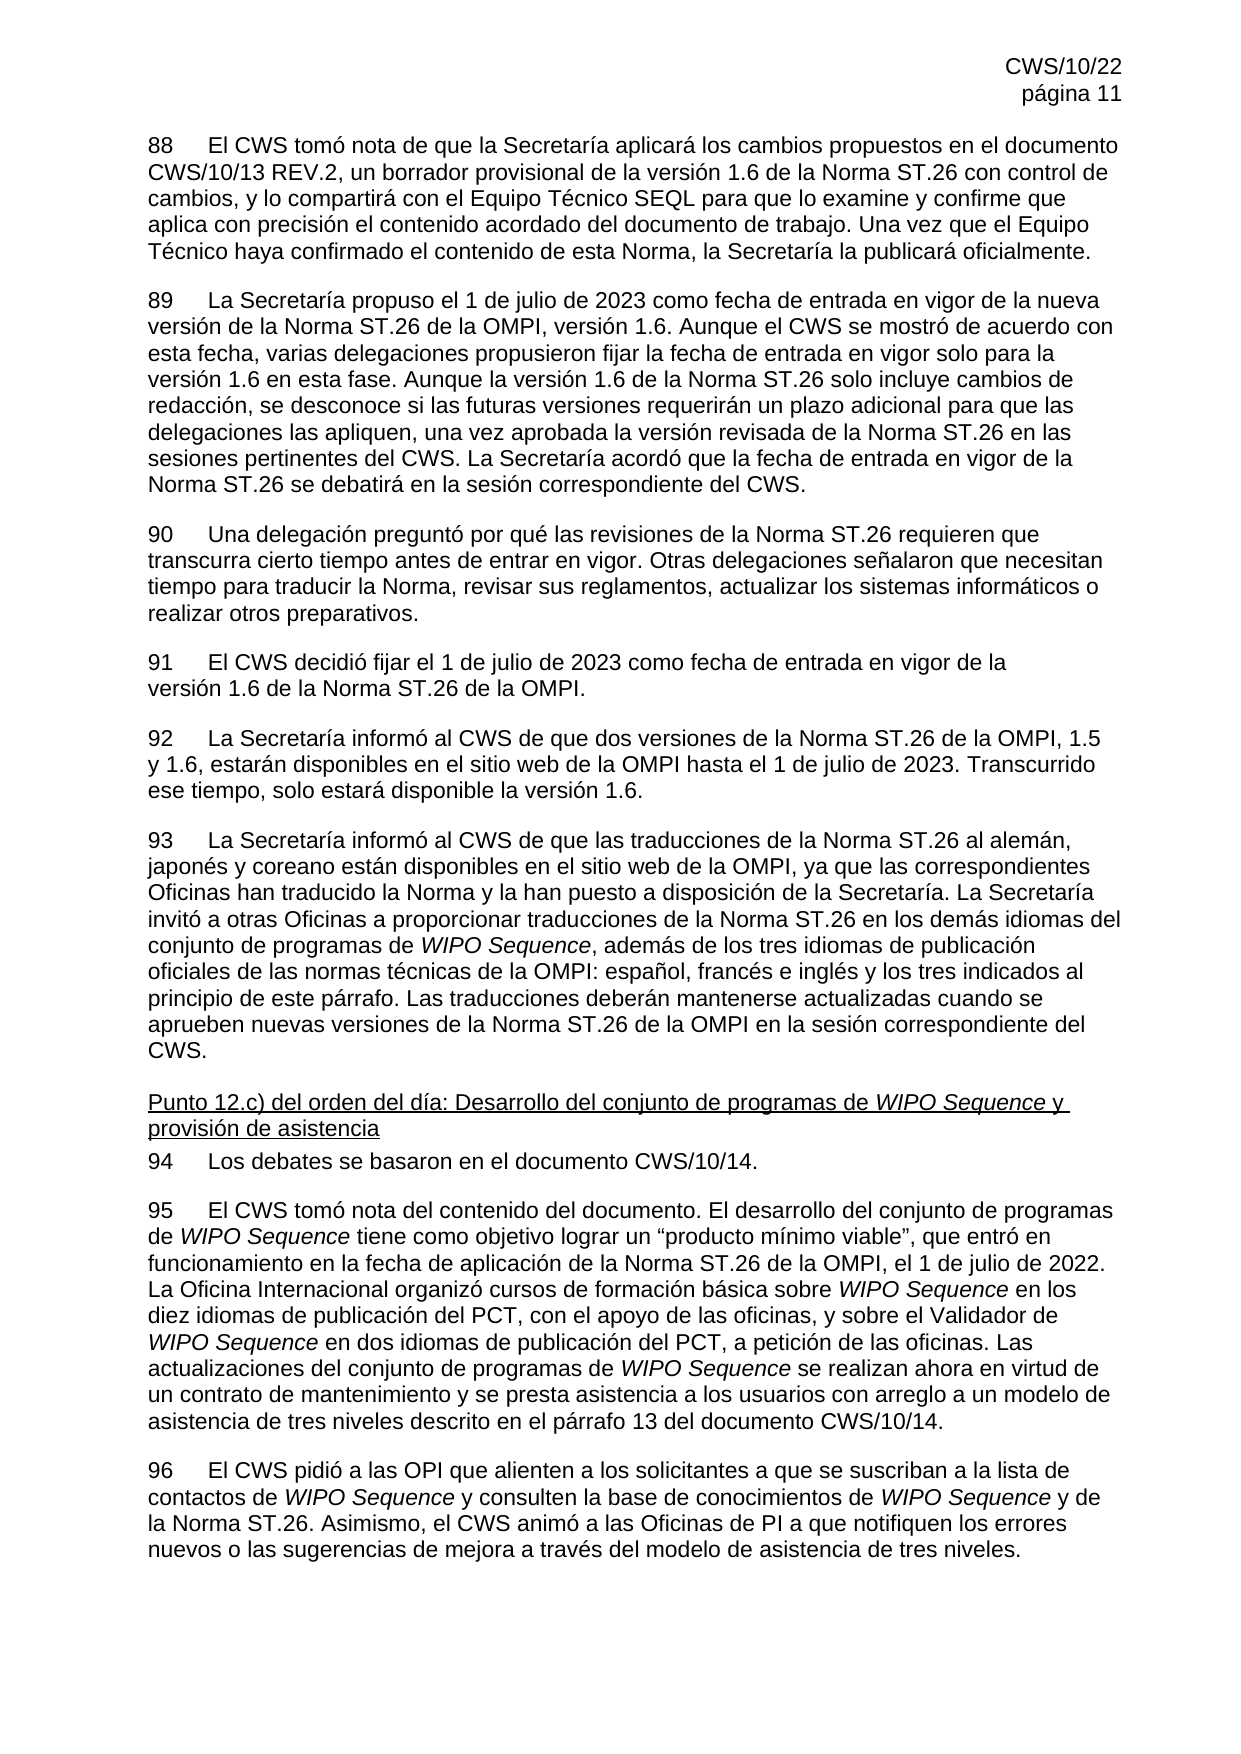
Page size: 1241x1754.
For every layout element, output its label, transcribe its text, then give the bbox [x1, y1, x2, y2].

text Los debates se basaron en el documento CWS/10/14. [148, 1148, 1122, 1174]
text El CWS tomó nota de que la Secretaría aplicará los cambios propuestos en el documento CWS/10/13 REV.2, un borrador provisional de la versión 1.6 de la Norma ST.26 con control de cambios, y lo compartirá con el Equipo Técnico SEQL para que lo examine y confirme que aplica con precisión el contenido acordado del documento de trabajo. Una vez que el Equipo Técnico haya confirmado el contenido de esta Norma, la Secretaría la publicará oficialmente. [148, 132, 1122, 264]
text Una delegación preguntó por qué las revisiones de la Norma ST.26 requieren que transcurra cierto tiempo antes de entrar en vigor. Otras delegaciones señalaron que necesitan tiempo para traducir la Norma, revisar sus reglamentos, actualizar los sistemas informáticos o realizar otros preparativos. [148, 521, 1122, 626]
subtitle Punto 12.c) del orden del día: Desarrollo del conjunto de programas de WIPO Sequence y provisión de asistencia [148, 1089, 1122, 1141]
text La Secretaría propuso el 1 de julio de 2023 como fecha de entrada en vigor de la nueva versión de la Norma ST.26 de la OMPI, versión 1.6. Aunque el CWS se mostró de acuerdo con esta fecha, varias delegaciones propusieron fijar la fecha de entrada en vigor solo para la versión 1.6 en esta fase. Aunque la versión 1.6 de la Norma ST.26 solo incluye cambios de redacción, se desconoce si las futuras versiones requerirán un plazo adicional para que las delegaciones las apliquen, una vez aprobada la versión revisada de la Norma ST.26 en las sesiones pertinentes del CWS. La Secretaría acordó que la fecha de entrada en vigor de la Norma ST.26 se debatirá en la sesión correspondiente del CWS. [148, 287, 1122, 498]
text El CWS pidió a las OPI que alienten a los solicitantes a que se suscriban a la lista de contactos de WIPO Sequence y consulten la base de conocimientos de WIPO Sequence y de la Norma ST.26. Asimismo, el CWS animó a las Oficinas de PI a que notifiquen los errores nuevos o las sugerencias de mejora a través del modelo de asistencia de tres niveles. [148, 1457, 1122, 1562]
text El CWS decidió fijar el 1 de julio de 2023 como fecha de entrada en vigor de la versión 1.6 de la Norma ST.26 de la OMPI. [148, 649, 1122, 702]
text La Secretaría informó al CWS de que dos versiones de la Norma ST.26 de la OMPI, 1.5 y 1.6, estarán disponibles en el sitio web de la OMPI hasta el 1 de julio de 2023. Transcurrido ese tiempo, solo estará disponible la versión 1.6. [148, 724, 1122, 804]
text La Secretaría informó al CWS de que las traducciones de la Norma ST.26 al alemán, japonés y coreano están disponibles en el sitio web de la OMPI, ya que las correspondientes Oficinas han traducido la Norma y la han puesto a disposición de la Secretaría. La Secretaría invitó a otras Oficinas a proporcionar traducciones de la Norma ST.26 en los demás idiomas del conjunto de programas de WIPO Sequence, además de los tres idiomas de publicación oficiales de las normas técnicas de la OMPI: español, francés e inglés y los tres indicados al principio de este párrafo. Las traducciones deberán mantenerse actualizadas cuando se aprueben nuevas versiones de la Norma ST.26 de la OMPI en la sesión correspondiente del CWS. [148, 827, 1122, 1064]
text El CWS tomó nota del contenido del documento. El desarrollo del conjunto de programas de WIPO Sequence tiene como objetivo lograr un “producto mínimo viable”, que entró en funcionamiento en la fecha de aplicación de la Norma ST.26 de la OMPI, el 1 de julio de 2022. La Oficina Internacional organizó cursos de formación básica sobre WIPO Sequence en los diez idiomas de publicación del PCT, con el apoyo de las oficinas, y sobre el Validador de WIPO Sequence en dos idiomas de publicación del PCT, a petición de las oficinas. Las actualizaciones del conjunto de programas de WIPO Sequence se realizan ahora en virtud de un contrato de mantenimiento y se presta asistencia a los usuarios con arreglo a un modelo de asistencia de tres niveles descrito en el párrafo 13 del documento CWS/10/14. [148, 1197, 1122, 1434]
